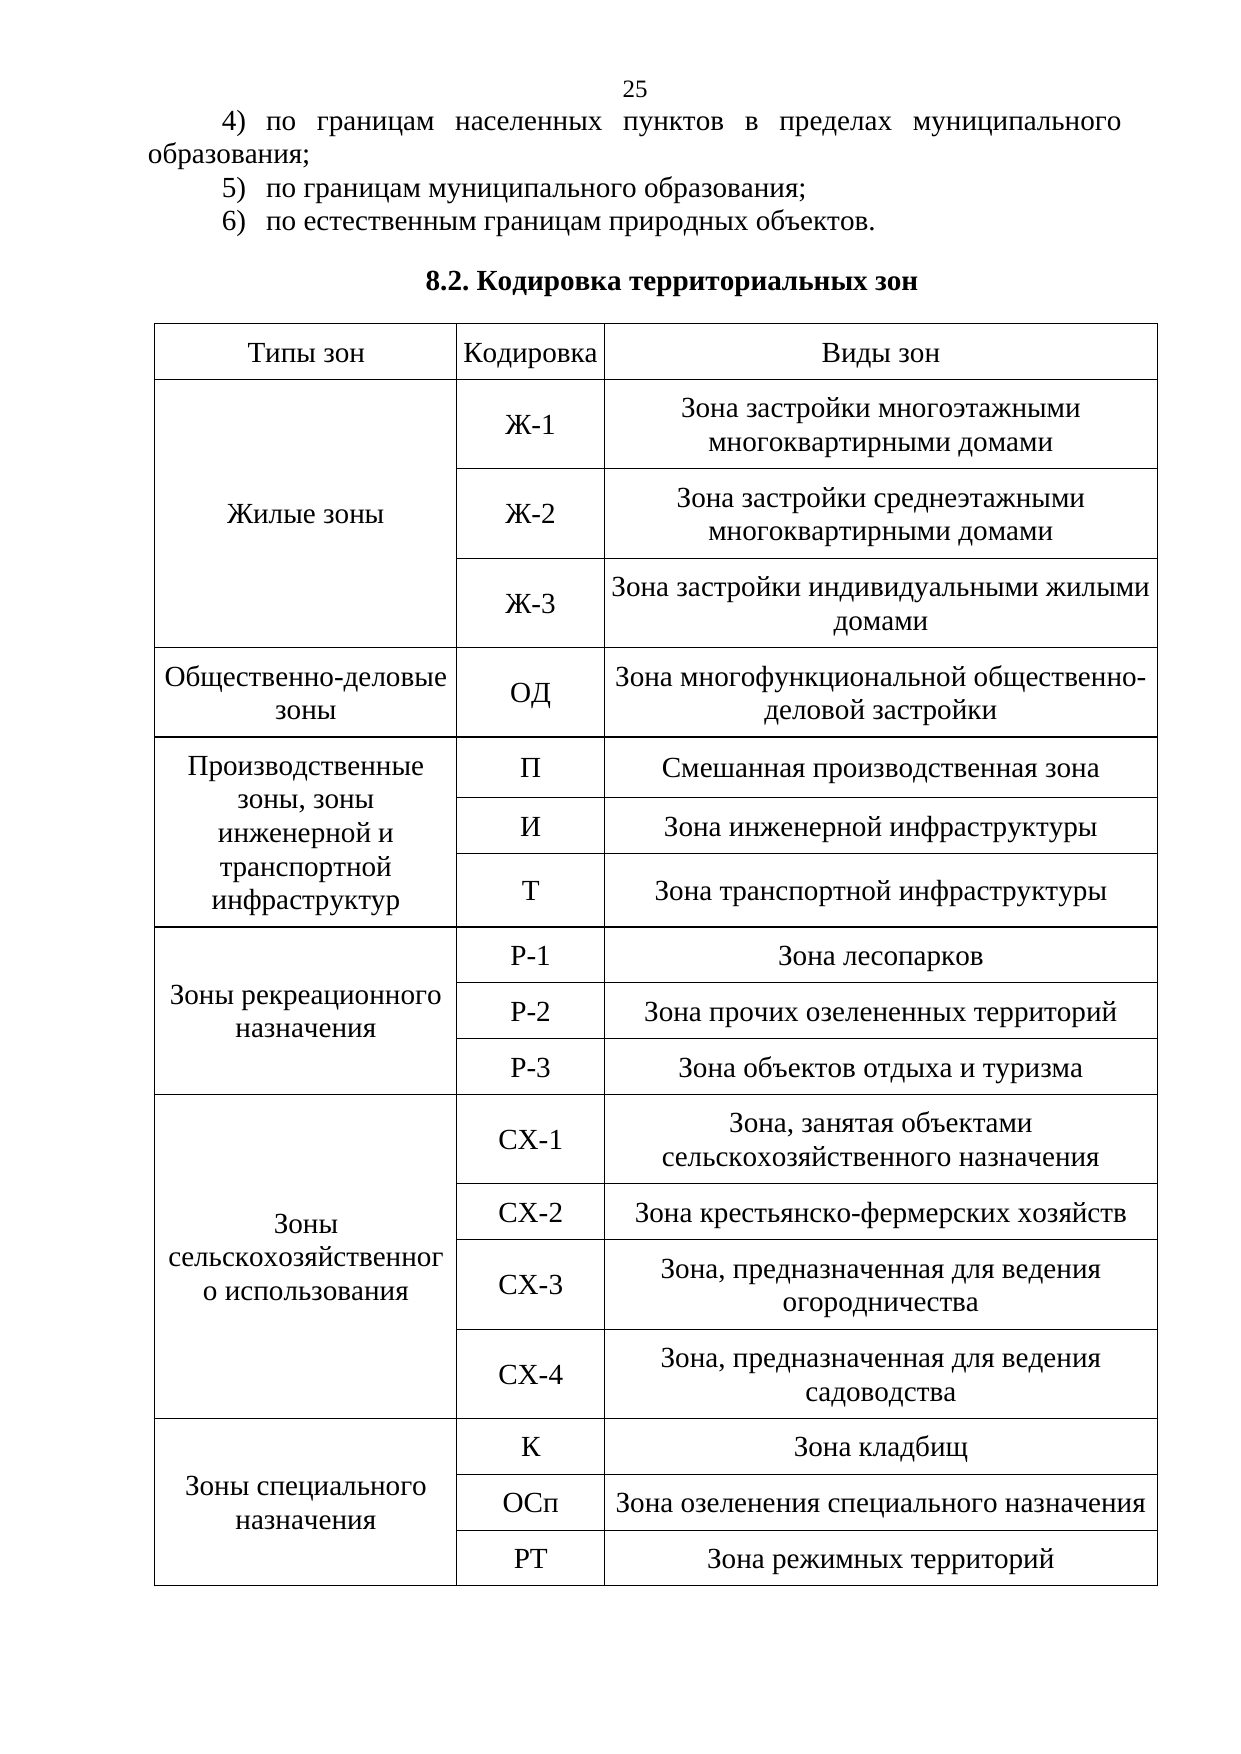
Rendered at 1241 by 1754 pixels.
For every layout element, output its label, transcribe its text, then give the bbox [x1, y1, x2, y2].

text 8.2. Кодировка территориальных зон [148, 263, 1122, 297]
table_cell ОСп [457, 1475, 604, 1529]
table_cell Зона кладбищ [605, 1419, 1157, 1474]
table_header Типы зон [155, 324, 456, 379]
table_cell Зона прочих озелененных территорий [605, 983, 1157, 1038]
table_cell СХ-3 [457, 1240, 604, 1328]
table_cell Жилые зоны [155, 380, 456, 647]
table_cell ОД [457, 648, 604, 736]
table_cell Зона, занятая объектами сельскохозяйственного назначения [605, 1095, 1157, 1183]
table_cell Р-1 [457, 928, 604, 982]
table_cell РТ [457, 1531, 604, 1585]
table_cell Зона транспортной инфраструктуры [605, 854, 1157, 926]
table_header Кодировка [457, 324, 604, 379]
table_cell Общественно-деловые зоны [155, 648, 456, 736]
table_cell Зона, предназначенная для ведения садоводства [605, 1330, 1157, 1418]
list по границам населенных пунктов в пределах муниципального образования; [148, 103, 1122, 170]
table_cell Зоны специального назначения [155, 1419, 456, 1585]
table_cell Зона застройки среднеэтажными многоквартирными домами [605, 469, 1157, 558]
list по естественным границам природных объектов. [148, 203, 1122, 237]
table_cell СХ-1 [457, 1095, 604, 1183]
table_cell Зона озеленения специального назначения [605, 1475, 1157, 1529]
table_cell Зоны рекреационного назначения [155, 928, 456, 1094]
table_cell Зона застройки индивидуальными жилыми домами [605, 559, 1157, 647]
table_cell Зона режимных территорий [605, 1531, 1157, 1585]
table_cell Ж-3 [457, 559, 604, 647]
table_cell СХ-2 [457, 1184, 604, 1239]
table_cell Ж-2 [457, 469, 604, 558]
table_cell Зона лесопарков [605, 928, 1157, 982]
table_cell Зона, предназначенная для ведения огородничества [605, 1240, 1157, 1328]
table_cell Производственные зоны, зоны инженерной и транспортной инфраструктур [155, 738, 456, 926]
table_cell Р-3 [457, 1039, 604, 1094]
table_cell Зона застройки многоэтажными многоквартирными домами [605, 380, 1157, 468]
list по границам муниципального образования; [148, 170, 1122, 203]
table_cell Т [457, 854, 604, 926]
table_cell Ж-1 [457, 380, 604, 468]
table_cell Зона крестьянско-фермерских хозяйств [605, 1184, 1157, 1239]
table_cell П [457, 738, 604, 797]
table_cell К [457, 1419, 604, 1474]
table_cell Зона многофункциональной общественно-деловой застройки [605, 648, 1157, 736]
table_cell Р-2 [457, 983, 604, 1038]
table_cell Зона инженерной инфраструктуры [605, 798, 1157, 853]
table_cell И [457, 798, 604, 853]
table_cell Зоны сельскохозяйственного использования [155, 1095, 456, 1418]
table_cell СХ-4 [457, 1330, 604, 1418]
table_cell Смешанная производственная зона [605, 738, 1157, 797]
table_header Виды зон [605, 324, 1157, 379]
table_cell Зона объектов отдыха и туризма [605, 1039, 1157, 1094]
